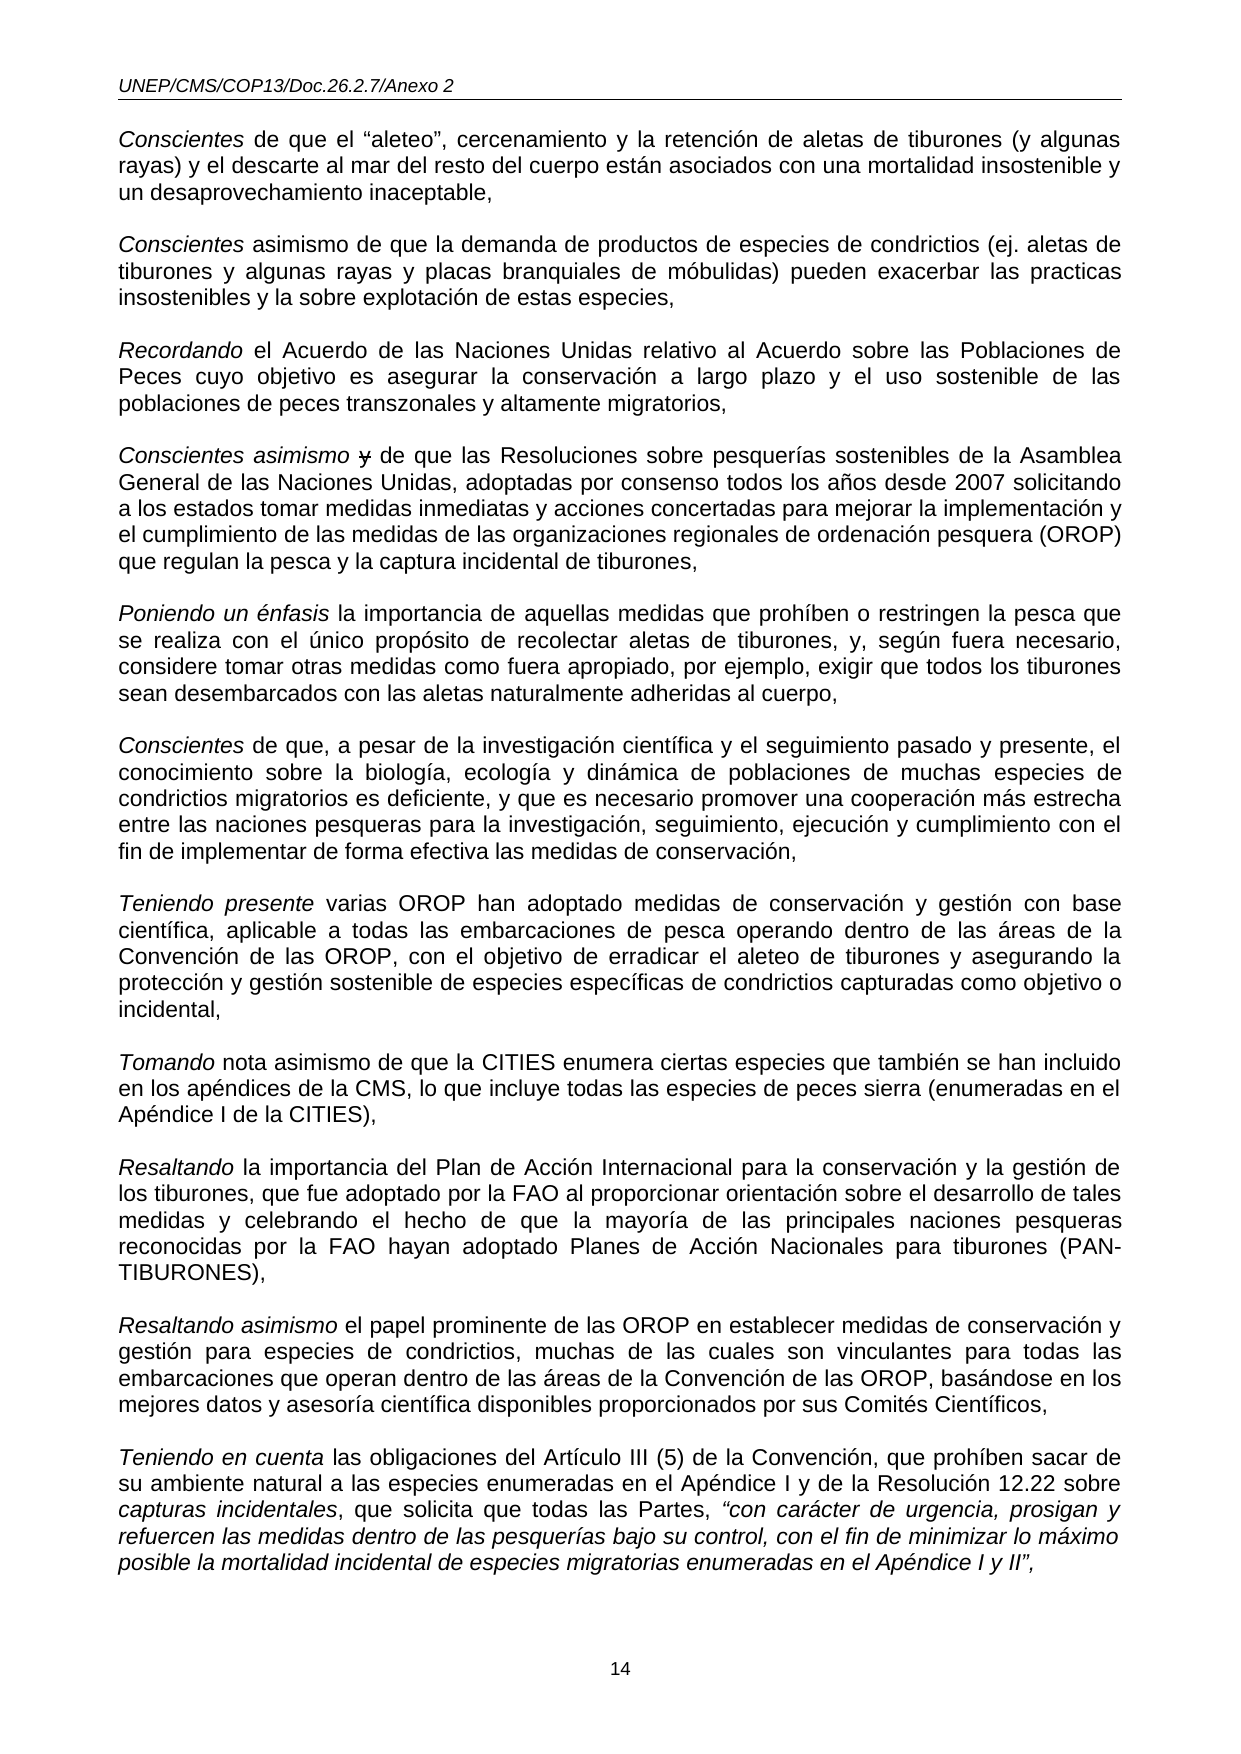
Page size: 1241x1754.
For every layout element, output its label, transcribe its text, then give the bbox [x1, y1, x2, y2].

text Poniendo un énfasis la importancia de aquellas medidas que prohíben o restringen la pesca que se realiza con el único propósito de recolectar aletas de tiburones, y, según fuera necesario, considere tomar otras medidas como fuera apropiado, por ejemplo, exigir que todos los tiburones sean desembarcados con las aletas naturalmente adheridas al cuerpo, [118, 600, 1122, 706]
text Conscientes de que el “aleteo”, cercenamiento y la retención de aletas de tiburones (y algunas rayas) y el descarte al mar del resto del cuerpo están asociados con una mortalidad insostenible y un desaprovechamiento inaceptable, [118, 126, 1122, 205]
text Resaltando la importancia del Plan de Acción Internacional para la conservación y la gestión de los tiburones, que fue adoptado por la FAO al proporcionar orientación sobre el desarrollo de tales medidas y celebrando el hecho de que la mayoría de las principales naciones pesqueras reconocidas por la FAO hayan adoptado Planes de Acción Nacionales para tiburones (PAN-TIBURONES), [118, 1154, 1122, 1286]
text Teniendo en cuenta las obligaciones del Artículo III (5) de la Convención, que prohíben sacar de su ambiente natural a las especies enumeradas en el Apéndice I y de la Resolución 12.22 sobre capturas incidentales, que solicita que todas las Partes, “con carácter de urgencia, prosigan y refuercen las medidas dentro de las pesquerías bajo su control, con el fin de minimizar lo máximo posible la mortalidad incidental de especies migratorias enumeradas en el Apéndice I y II”, [118, 1444, 1122, 1576]
text Conscientes asimismo y de que las Resoluciones sobre pesquerías sostenibles de la Asamblea General de las Naciones Unidas, adoptadas por consenso todos los años desde 2007 solicitando a los estados tomar medidas inmediatas y acciones concertadas para mejorar la implementación y el cumplimiento de las medidas de las organizaciones regionales de ordenación pesquera (OROP) que regulan la pesca y la captura incidental de tiburones, [118, 442, 1122, 574]
text Resaltando asimismo el papel prominente de las OROP en establecer medidas de conservación y gestión para especies de condrictios, muchas de las cuales son vinculantes para todas las embarcaciones que operan dentro de las áreas de la Convención de las OROP, basándose en los mejores datos y asesoría científica disponibles proporcionados por sus Comités Científicos, [118, 1312, 1122, 1417]
text Conscientes asimismo de que la demanda de productos de especies de condrictios (ej. aletas de tiburones y algunas rayas y placas branquiales de móbulidas) pueden exacerbar las practicas insostenibles y la sobre explotación de estas especies, [118, 231, 1122, 311]
text Conscientes de que, a pesar de la investigación científica y el seguimiento pasado y presente, el conocimiento sobre la biología, ecología y dinámica de poblaciones de muchas especies de condrictios migratorios es deficiente, y que es necesario promover una cooperación más estrecha entre las naciones pesqueras para la investigación, seguimiento, ejecución y cumplimiento con el fin de implementar de forma efectiva las medidas de conservación, [118, 732, 1122, 864]
text Recordando el Acuerdo de las Naciones Unidas relativo al Acuerdo sobre las Poblaciones de Peces cuyo objetivo es asegurar la conservación a largo plazo y el uso sostenible de las poblaciones de peces transzonales y altamente migratorios, [118, 337, 1122, 416]
text Teniendo presente varias OROP han adoptado medidas de conservación y gestión con base científica, aplicable a todas las embarcaciones de pesca operando dentro de las áreas de la Convención de las OROP, con el objetivo de erradicar el aleteo de tiburones y asegurando la protección y gestión sostenible de especies específicas de condrictios capturadas como objetivo o incidental, [118, 890, 1122, 1022]
text Tomando nota asimismo de que la CITIES enumera ciertas especies que también se han incluido en los apéndices de la CMS, lo que incluye todas las especies de peces sierra (enumeradas en el Apéndice I de la CITIES), [118, 1048, 1122, 1127]
